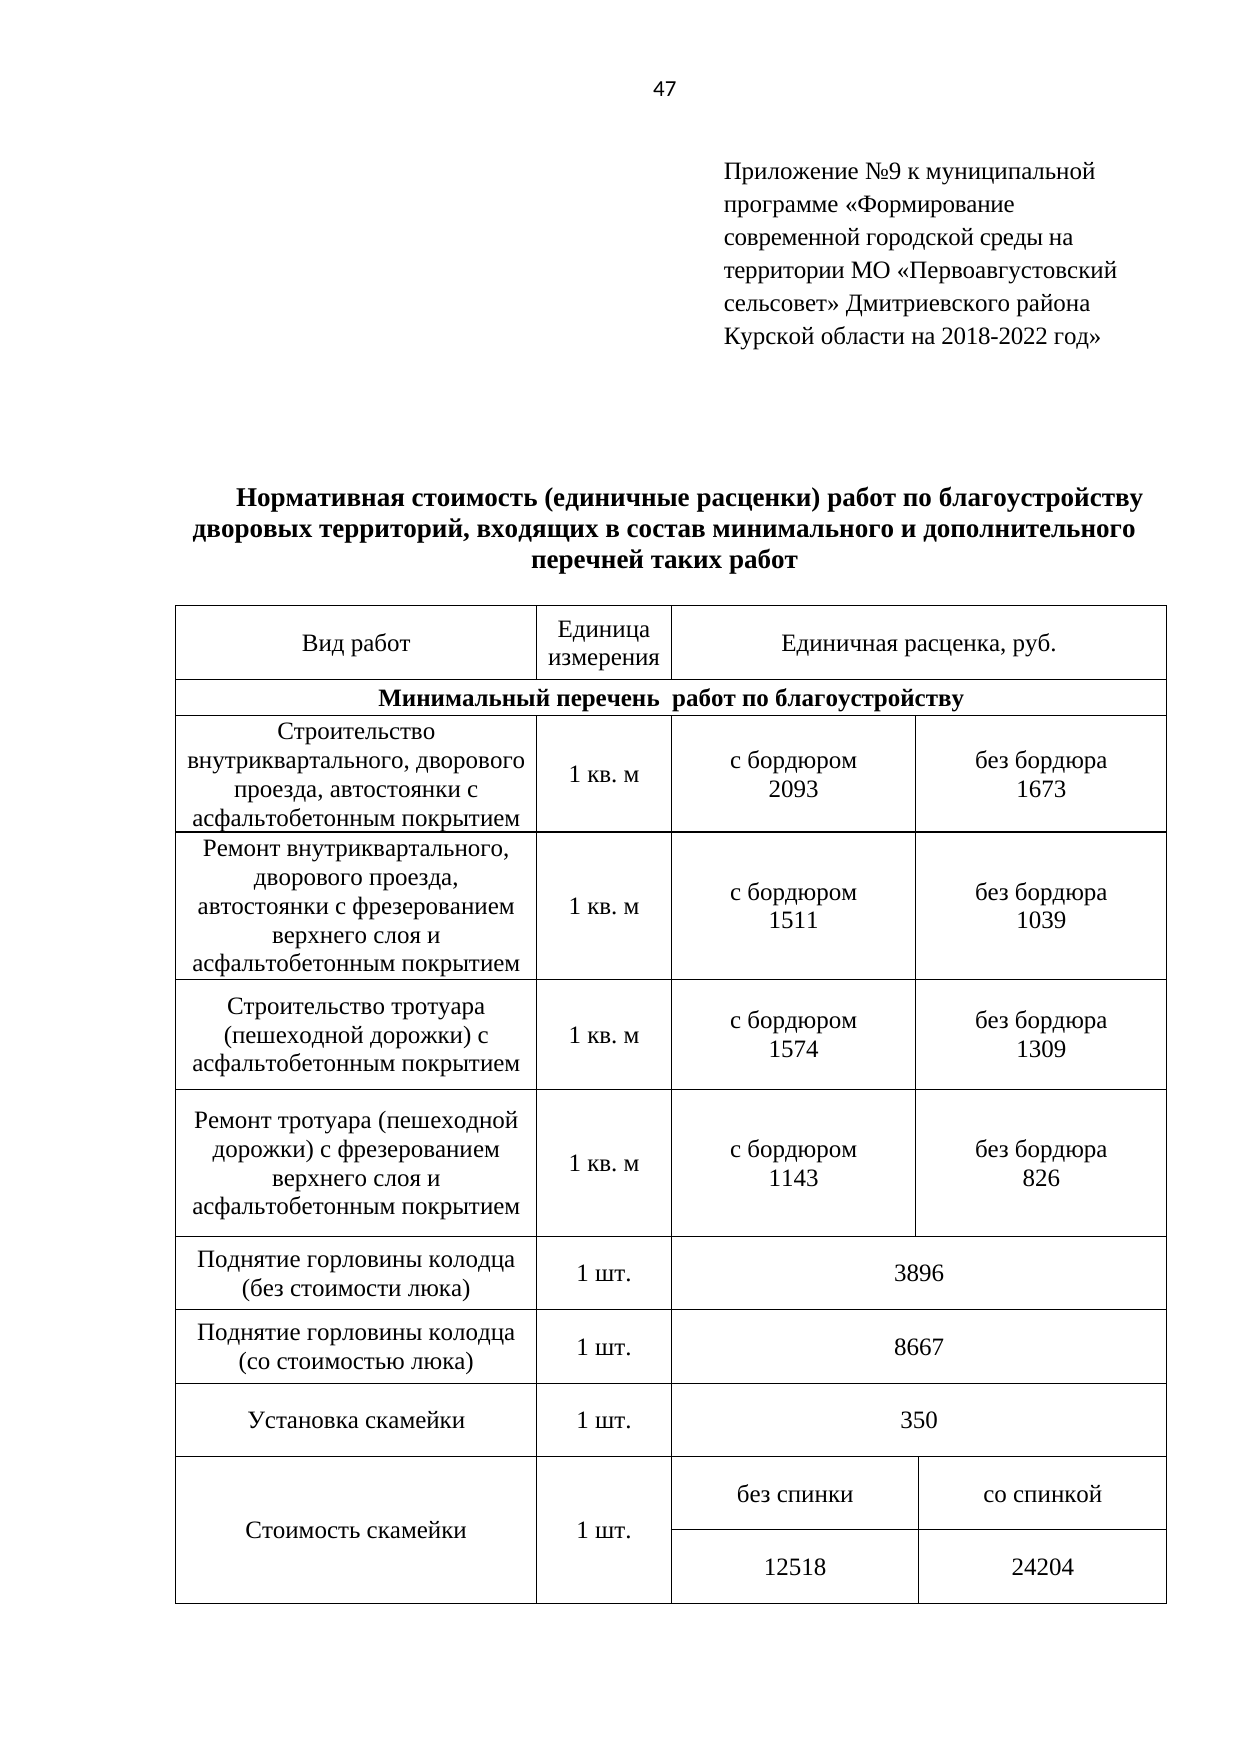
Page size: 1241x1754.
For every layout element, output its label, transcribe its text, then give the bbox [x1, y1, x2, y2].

table_cell со спинкой [919, 1457, 1166, 1529]
table_cell Поднятие горловины колодца (без стоимости люка) [176, 1237, 536, 1309]
table_cell 3896 [672, 1237, 1166, 1309]
table_header Вид работ [176, 606, 536, 679]
table_header Единичная расценка, руб. [672, 606, 1166, 679]
table_cell с бордюром 2093 [672, 716, 915, 831]
table_cell без спинки [672, 1457, 918, 1529]
table_cell Строительство тротуара (пешеходной дорожки) с асфальтобетонным покрытием [176, 980, 536, 1089]
table_cell Минимальный перечень работ по благоустройству [176, 680, 1166, 715]
table_cell Поднятие горловины колодца (со стоимостью люка) [176, 1310, 536, 1382]
table_cell 1 шт. [537, 1384, 671, 1456]
table_cell с бордюром 1574 [672, 980, 915, 1089]
table_cell 1 шт. [537, 1237, 671, 1309]
text Приложение №9 к муниципальной программе «Формирование современной городской среды на территории МО «Первоавгустовский сельсовет» Дмитриевского района Курской области на 2018-2022 год» [723, 156, 1152, 350]
table_cell 1 кв. м [537, 716, 671, 831]
table_cell 24204 [919, 1530, 1166, 1603]
table_cell без бордюра 826 [916, 1090, 1166, 1236]
table_cell 1 кв. м [537, 833, 671, 978]
table_cell с бордюром 1511 [672, 833, 915, 978]
table_cell с бордюром 1143 [672, 1090, 915, 1236]
table_cell 1 кв. м [537, 980, 671, 1089]
table_cell Строительство внутриквартального, дворового проезда, автостоянки с асфальтобетонным покрытием [176, 716, 536, 831]
table_cell 1 кв. м [537, 1090, 671, 1236]
table_cell без бордюра 1039 [916, 833, 1166, 978]
table_cell без бордюра 1673 [916, 716, 1166, 831]
table_cell Ремонт внутриквартального, дворового проезда, автостоянки с фрезерованием верхнего слоя и асфальтобетонным покрытием [176, 833, 536, 978]
table_cell 350 [672, 1384, 1166, 1456]
table_cell 1 шт. [537, 1457, 671, 1603]
table_cell Ремонт тротуара (пешеходной дорожки) с фрезерованием верхнего слоя и асфальтобетонным покрытием [176, 1090, 536, 1236]
table_cell 1 шт. [537, 1310, 671, 1382]
text Нормативная стоимость (единичные расценки) работ по благоустройству дворовых территорий, входящих в состав минимального и дополнительного перечней таких работ [177, 481, 1152, 574]
table_cell Установка скамейки [176, 1384, 536, 1456]
table_cell 8667 [672, 1310, 1166, 1382]
table_cell без бордюра 1309 [916, 980, 1166, 1089]
table_header Единица измерения [537, 606, 671, 679]
table_cell Стоимость скамейки [176, 1457, 536, 1603]
table_cell 12518 [672, 1530, 918, 1603]
